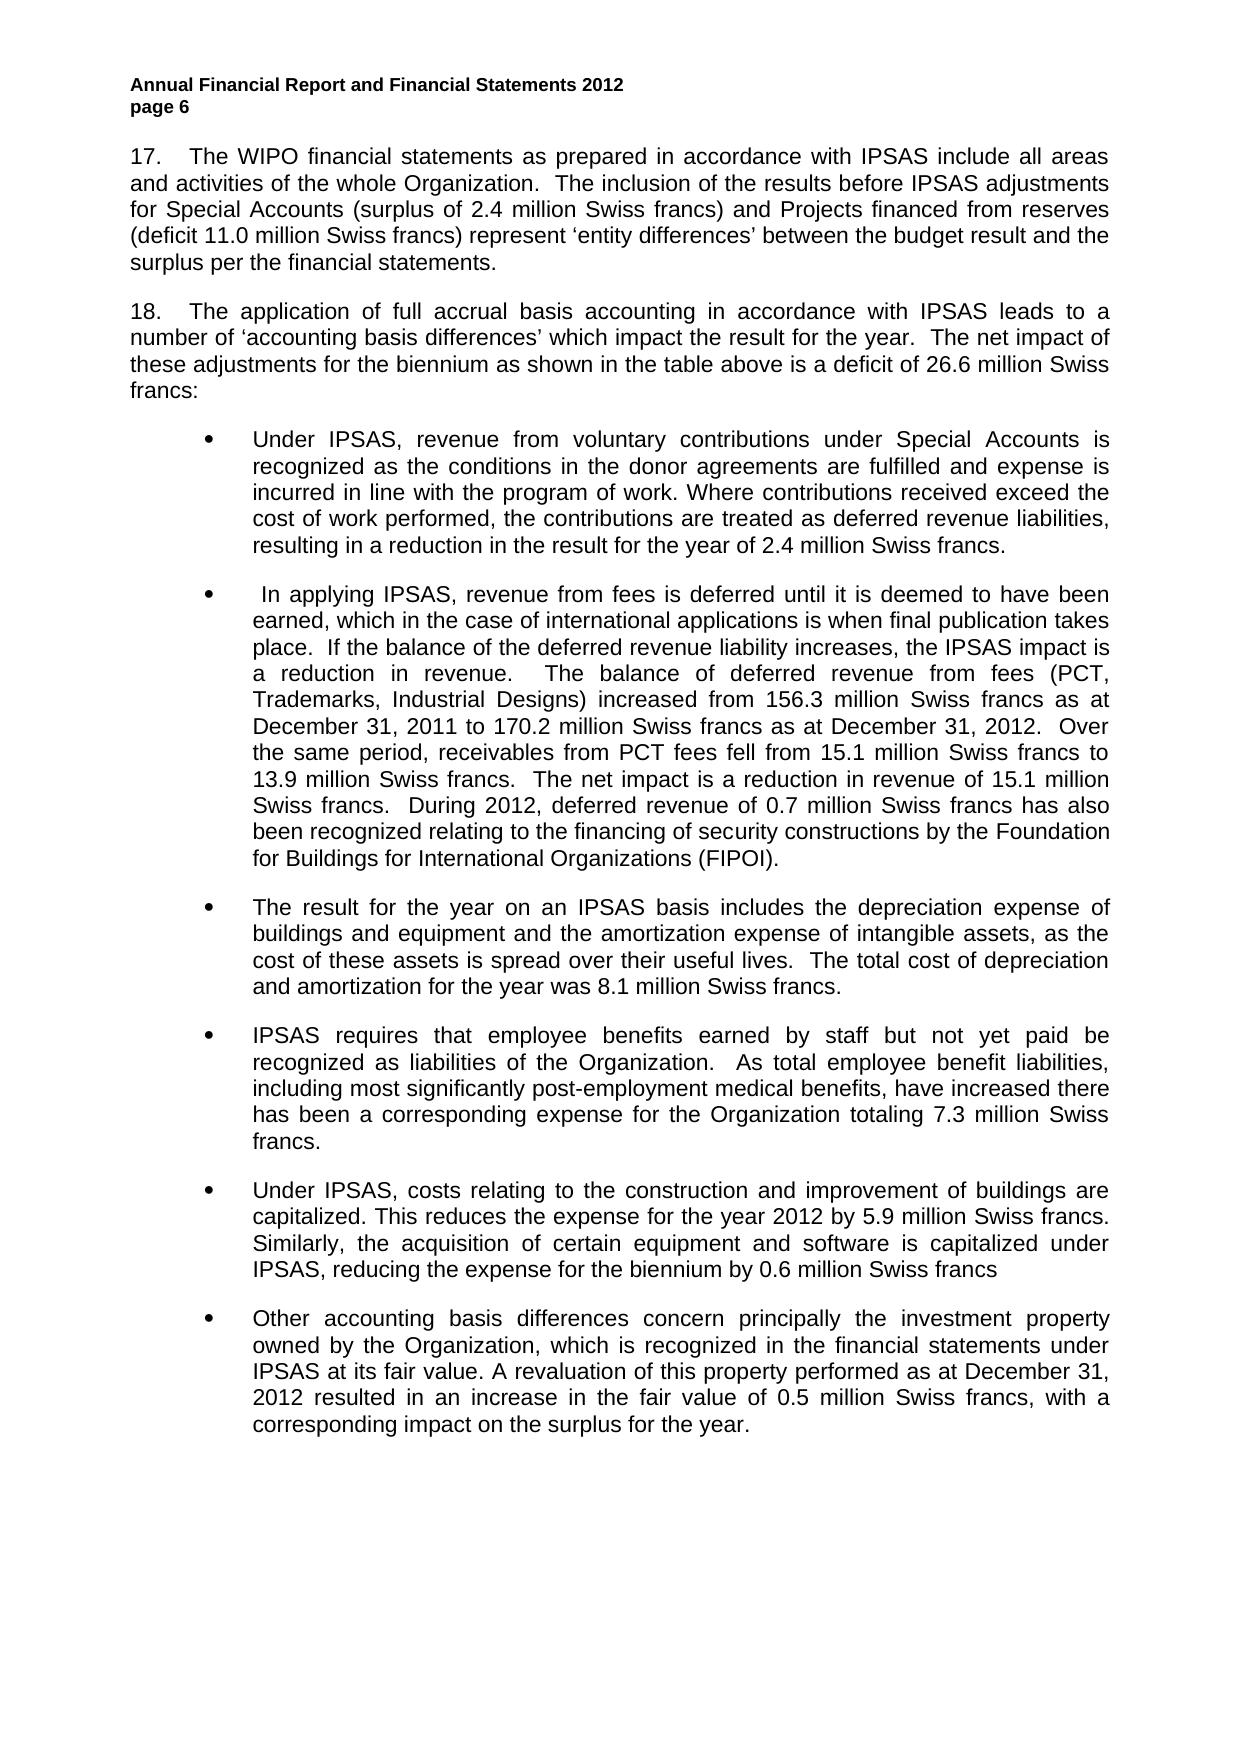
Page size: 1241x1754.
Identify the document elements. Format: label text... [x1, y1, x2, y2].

list IPSAS requires that employee benefits earned by staff but not yet paid be recognized as liabilities of the Organization. As total employee benefit liabilities, including most significantly post-employment medical benefits, have increased there has been a corresponding expense for the Organization totaling 7.3 million Swiss francs. [205, 1022, 1110, 1154]
list Under IPSAS, revenue from voluntary contributions under Special Accounts is recognized as the conditions in the donor agreements are fulfilled and expense is incurred in line with the program of work. Where contributions received exceed the cost of work performed, the contributions are treated as deferred revenue liabilities, resulting in a reduction in the result for the year of 2.4 million Swiss francs. [205, 426, 1110, 558]
text The application of full accrual basis accounting in accordance with IPSAS leads to a number of ‘accounting basis differences’ which impact the result for the year. The net impact of these adjustments for the biennium as shown in the table above is a deficit of 26.6 million Swiss francs: [130, 298, 1110, 403]
text The WIPO financial statements as prepared in accordance with IPSAS include all areas and activities of the whole Organization. The inclusion of the results before IPSAS adjustments for Special Accounts (surplus of 2.4 million Swiss francs) and Projects financed from reserves (deficit 11.0 million Swiss francs) represent ‘entity differences’ between the budget result and the surplus per the financial statements. [130, 143, 1110, 275]
list Other accounting basis differences concern principally the investment property owned by the Organization, which is recognized in the financial statements under IPSAS at its fair value. A revaluation of this property performed as at December 31, 2012 resulted in an increase in the fair value of 0.5 million Swiss francs, with a corresponding impact on the surplus for the year. [205, 1305, 1110, 1437]
list The result for the year on an IPSAS basis includes the depreciation expense of buildings and equipment and the amortization expense of intangible assets, as the cost of these assets is spread over their useful lives. The total cost of depreciation and amortization for the year was 8.1 million Swiss francs. [205, 894, 1110, 999]
list Under IPSAS, costs relating to the construction and improvement of buildings are capitalized. This reduces the expense for the year 2012 by 5.9 million Swiss francs. Similarly, the acquisition of certain equipment and software is capitalized under IPSAS, reducing the expense for the biennium by 0.6 million Swiss francs [205, 1177, 1110, 1282]
list In applying IPSAS, revenue from fees is deferred until it is deemed to have been earned, which in the case of international applications is when final publication takes place. If the balance of the deferred revenue liability increases, the IPSAS impact is a reduction in revenue. The balance of deferred revenue from fees (PCT, Trademarks, Industrial Designs) increased from 156.3 million Swiss francs as at December 31, 2011 to 170.2 million Swiss francs as at December 31, 2012. Over the same period, receivables from PCT fees fell from 15.1 million Swiss francs to 13.9 million Swiss francs. The net impact is a reduction in revenue of 15.1 million Swiss francs. During 2012, deferred revenue of 0.7 million Swiss francs has also been recognized relating to the financing of security constructions by the Foundation for Buildings for International Organizations (FIPOI). [205, 581, 1110, 871]
